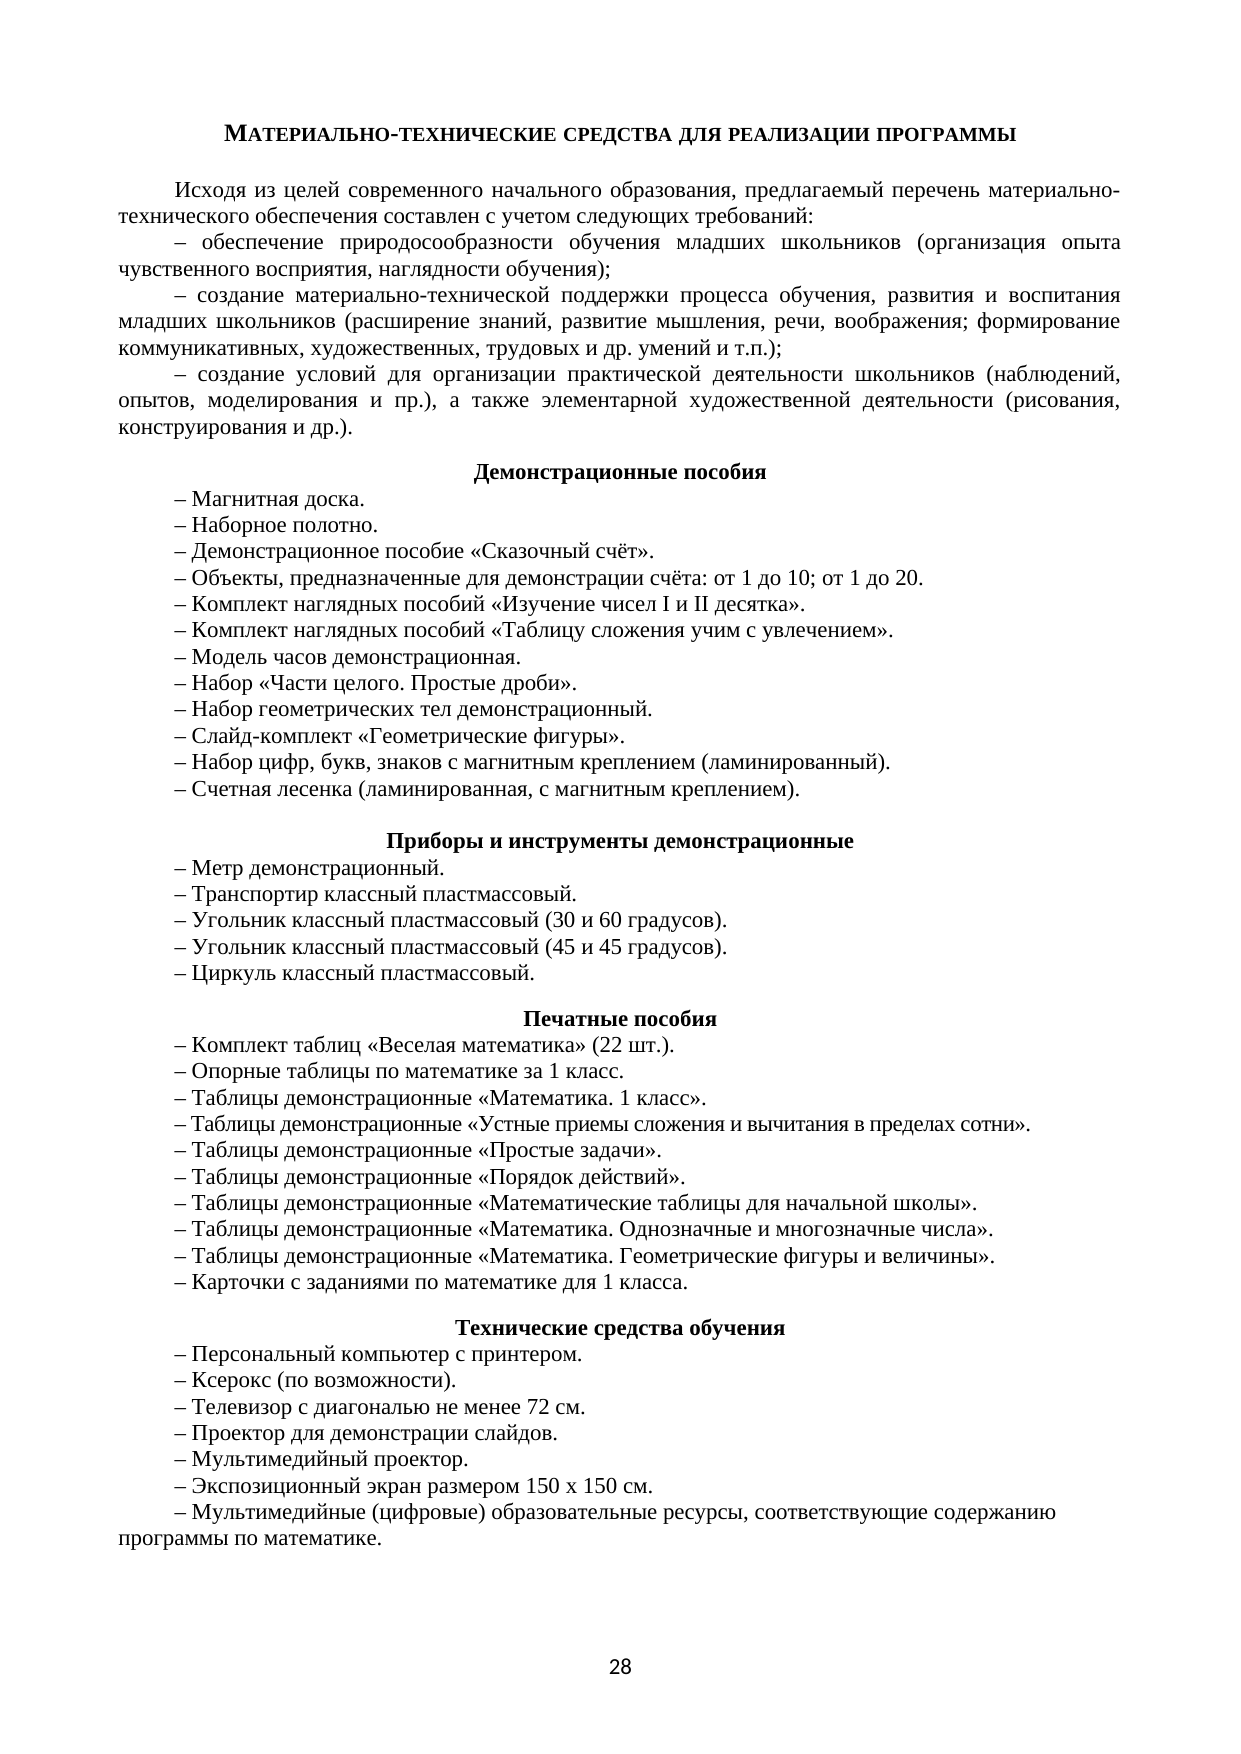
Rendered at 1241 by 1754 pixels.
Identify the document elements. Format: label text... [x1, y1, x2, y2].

text – Проектор для демонстрации слайдов. [118, 1419, 1122, 1445]
text – Наборное полотно. [118, 511, 1122, 537]
text Исходя из целей современного начального образования, предлагаемый перечень материально-технического обеспечения составлен с учетом следующих требований: [118, 176, 1122, 228]
text – Комплект наглядных пособий «Таблицу сложения учим с увлечением». [118, 616, 1122, 643]
text – Модель часов демонстрационная. [118, 643, 1122, 669]
text – создание условий для организации практической деятельности школьников (наблюдений, опытов, моделирования и пр.), а также элементарной художественной деятельности (рисования, конструирования и др.). [118, 360, 1122, 439]
text – Объекты, предназначенные для демонстрации счёта: от 1 до 10; от 1 до 20. [118, 564, 1122, 590]
text – Таблицы демонстрационные «Математические таблицы для начальной школы». [118, 1189, 1122, 1215]
text – Таблицы демонстрационные «Порядок действий». [118, 1163, 1122, 1189]
text – Циркуль классный пластмассовый. [118, 959, 1122, 985]
text – Угольник классный пластмассовый (30 и 60 градусов). [118, 906, 1122, 933]
text – Телевизор с диагональю не менее . [118, 1393, 1122, 1419]
text – Комплект таблиц «Веселая математика» (22 шт.). [118, 1031, 1122, 1057]
text – создание материально-технической поддержки процесса обучения, развития и воспитания младших школьников (расширение знаний, развитие мышления, речи, воображения; формирование коммуникативных, художественных, трудовых и др. умений и т.п.); [118, 281, 1122, 360]
text – Таблицы демонстрационные «Математика. Геометрические фигуры и величины». [118, 1242, 1122, 1268]
text – Магнитная доска. [118, 485, 1122, 511]
text – Метр демонстрационный. [118, 854, 1122, 880]
text – Набор «Части целого. Простые дроби». [118, 669, 1122, 696]
text – Экспозиционный экран размером 150 х . [118, 1472, 1122, 1498]
text – Опорные таблицы по математике за 1 класс. [118, 1057, 1122, 1084]
text Технические средства обучения [118, 1314, 1122, 1340]
text – Демонстрационное пособие «Сказочный счёт». [118, 537, 1122, 564]
text – Набор цифр, букв, знаков с магнитным креплением (ламинированный). [118, 748, 1122, 774]
text – Таблицы демонстрационные «Математика. Однозначные и многозначные числа». [118, 1215, 1122, 1242]
text – Таблицы демонстрационные «Простые задачи». [118, 1136, 1122, 1163]
text – Ксерокс (по возможности). [118, 1366, 1122, 1393]
text – Мультимедийные (цифровые) образовательные ресурсы, соответствующие содержанию программы по математике. [118, 1498, 1122, 1551]
text Материально-технические средства для реализации программы [118, 118, 1122, 147]
text – Транспортир классный пластмассовый. [118, 880, 1122, 906]
text – Таблицы демонстрационные «Устные приемы сложения и вычитания в пределах сотни». [118, 1110, 1122, 1136]
text Печатные пособия [118, 1004, 1122, 1031]
text – Карточки с заданиями по математике для 1 класса. [118, 1268, 1122, 1294]
text – Таблицы демонстрационные «Математика. 1 класс». [118, 1084, 1122, 1110]
text Приборы и инструменты демонстрационные [118, 827, 1122, 854]
text – Комплект наглядных пособий «Изучение чисел I и II десятка». [118, 590, 1122, 616]
text Демонстрационные пособия [118, 458, 1122, 485]
text – Персональный компьютер с принтером. [118, 1340, 1122, 1366]
text – Угольник классный пластмассовый (45 и 45 градусов). [118, 933, 1122, 959]
text – Мультимедийный проектор. [118, 1445, 1122, 1472]
text – Счетная лесенка (ламинированная, с магнитным креплением). [118, 774, 1122, 801]
text – обеспечение природосообразности обучения младших школьников (организация опыта чувственного восприятия, наглядности обучения); [118, 228, 1122, 281]
text – Набор геометрических тел демонстрационный. [118, 696, 1122, 722]
text – Слайд-комплект «Геометрические фигуры». [118, 722, 1122, 748]
